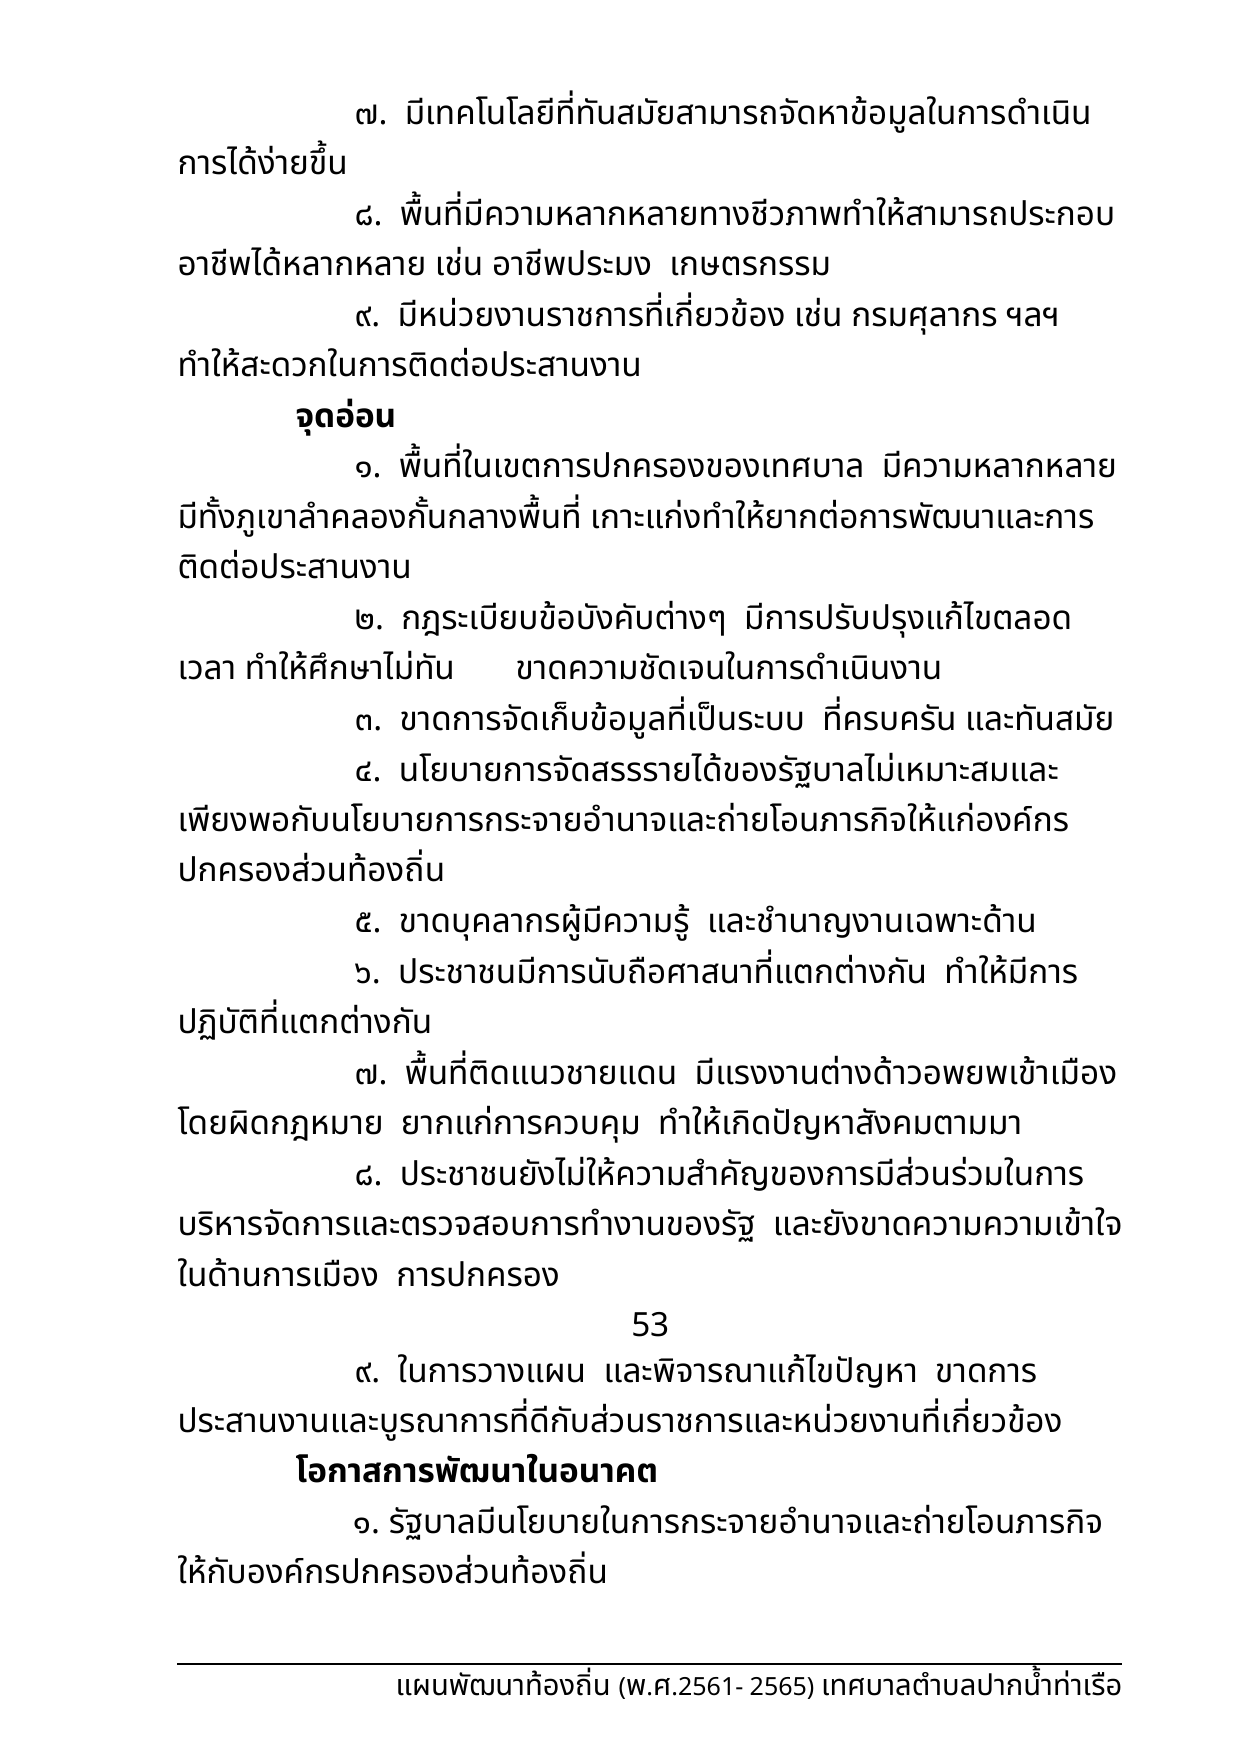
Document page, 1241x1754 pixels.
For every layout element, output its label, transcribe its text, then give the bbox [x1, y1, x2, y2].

text ๗. มีเทคโนโลยีที่ทันสมัยสามารถจัดหาข้อมูลในการดำเนินการได้ง่ายขึ้น [177, 89, 1123, 190]
text ๒. กฎระเบียบข้อบังคับต่างๆ มีการปรับปรุงแก้ไขตลอดเวลา ทำให้ศึกษาไม่ทัน ขาดความชัดเจนในการดำเนินงาน [177, 594, 1123, 695]
text ๑. รัฐบาลมีนโยบายในการกระจายอำนาจและถ่ายโอนภารกิจให้กับองค์กรปกครองส่วนท้องถิ่น [177, 1498, 1123, 1599]
text ๘. ประชาชนยังไม่ให้ความสำคัญของการมีส่วนร่วมในการบริหารจัดการและตรวจสอบการทำงานของรัฐ และยังขาดความความเข้าใจในด้านการเมือง การปกครอง [177, 1149, 1123, 1301]
text โอกาสการพัฒนาในอนาคต [177, 1447, 1123, 1498]
text ๓. ขาดการจัดเก็บข้อมูลที่เป็นระบบ ที่ครบครัน และทันสมัย [177, 695, 1123, 745]
text ๕. ขาดบุคลากรผู้มีความรู้ และชำนาญงานเฉพาะด้าน [177, 897, 1123, 947]
text ๙. ในการวางแผน และพิจารณาแก้ไขปัญหา ขาดการประสานงานและบูรณาการที่ดีกับส่วนราชการและหน่วยงานที่เกี่ยวข้อง [177, 1346, 1123, 1447]
text ๙. มีหน่วยงานราชการที่เกี่ยวข้อง เช่น กรมศุลากร ฯลฯ ทำให้สะดวกในการติดต่อประสานงาน [177, 291, 1123, 392]
text ๗. พื้นที่ติดแนวชายแดน มีแรงงานต่างด้าวอพยพเข้าเมืองโดยผิดกฎหมาย ยากแก่การควบคุม ทำให้เกิดปัญหาสังคมตามมา [177, 1048, 1123, 1149]
text ๑. พื้นที่ในเขตการปกครองของเทศบาล มีความหลากหลาย มีทั้งภูเขาลำคลองกั้นกลางพื้นที่ เกาะแก่งทำให้ยากต่อการพัฒนาและการติดต่อประสานงาน [177, 442, 1123, 594]
text 53 [177, 1301, 1123, 1346]
text ๔. นโยบายการจัดสรรรายได้ของรัฐบาลไม่เหมาะสมและเพียงพอกับนโยบายการกระจายอำนาจและถ่ายโอนภารกิจให้แก่องค์กรปกครองส่วนท้องถิ่น [177, 745, 1123, 897]
text จุดอ่อน [177, 392, 1123, 442]
text ๖. ประชาชนมีการนับถือศาสนาที่แตกต่างกัน ทำให้มีการปฏิบัติที่แตกต่างกัน [177, 947, 1123, 1048]
text ๘. พื้นที่มีความหลากหลายทางชีวภาพทำให้สามารถประกอบอาชีพได้หลากหลาย เช่น อาชีพประมง เกษตรกรรม [177, 190, 1123, 291]
